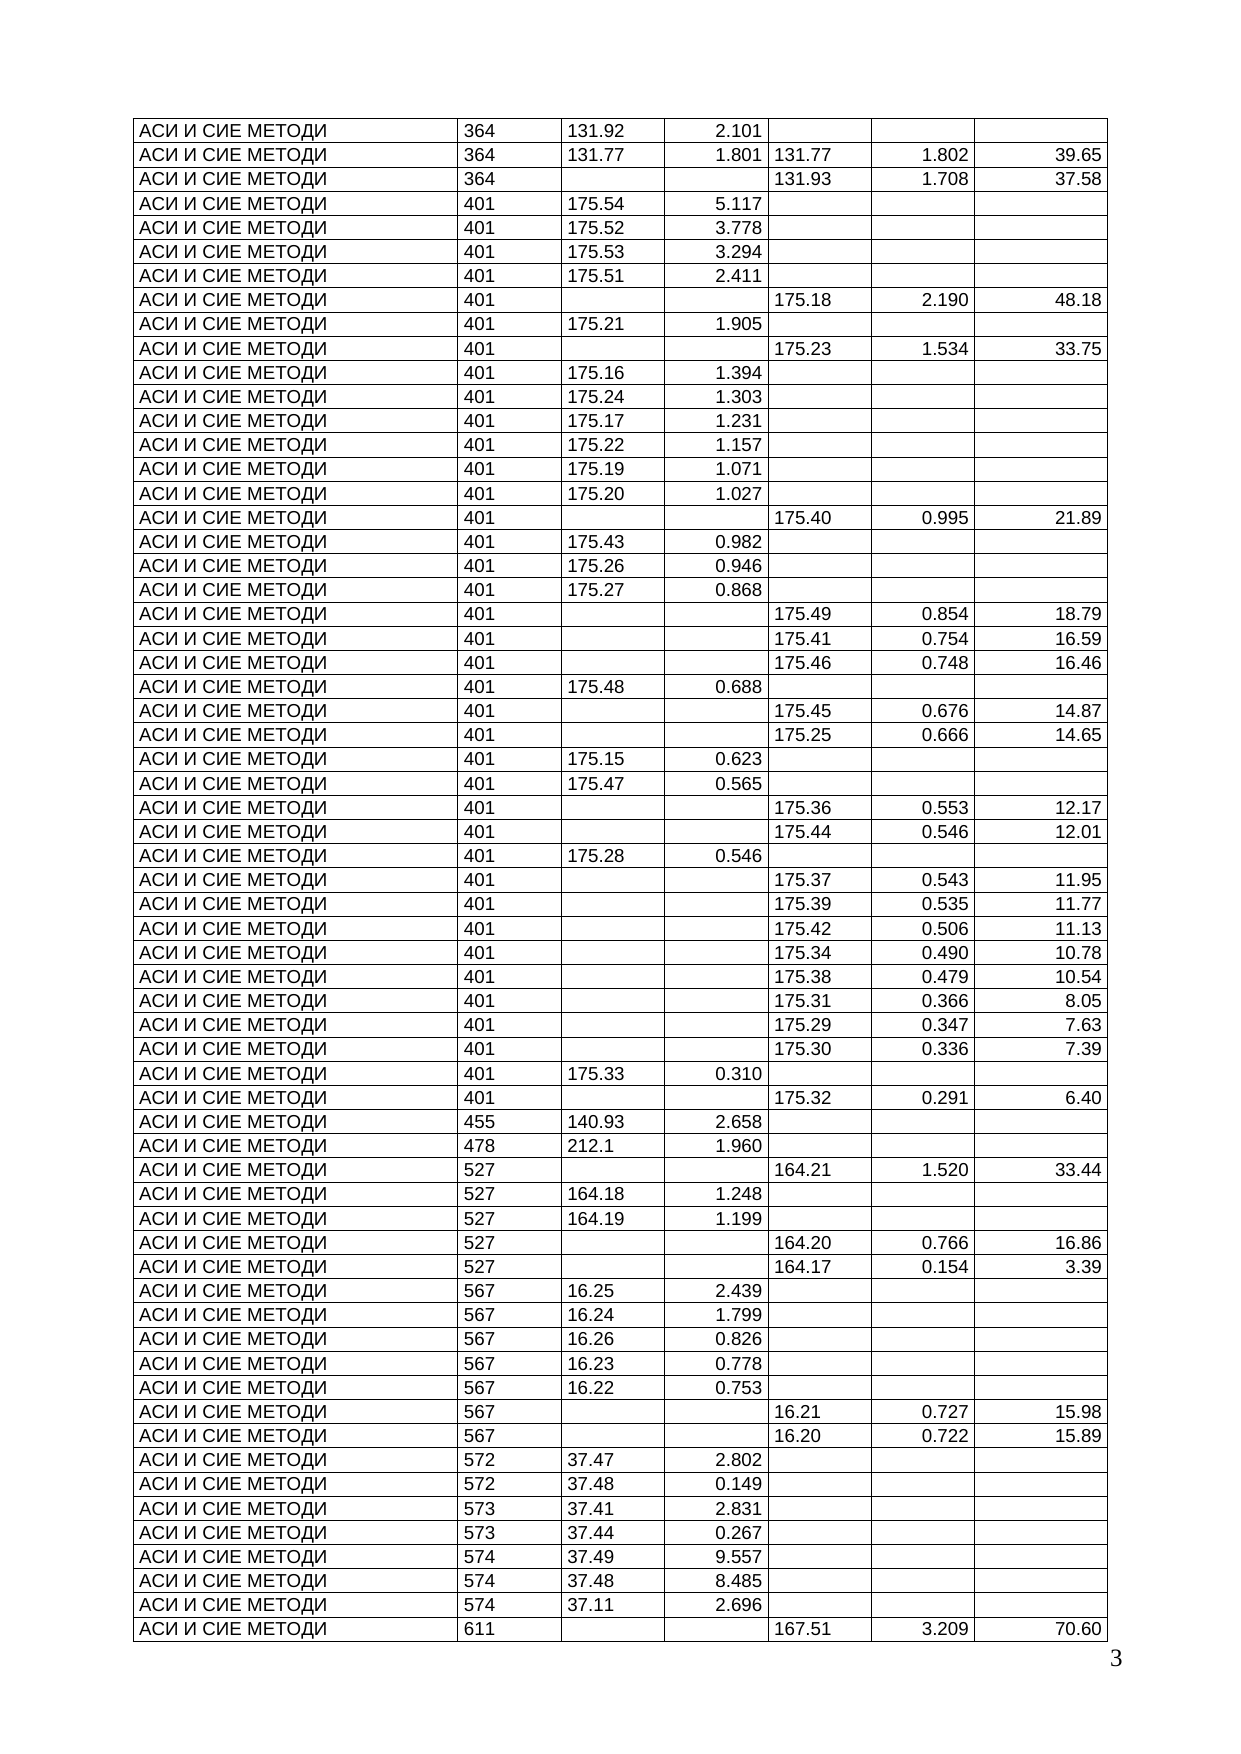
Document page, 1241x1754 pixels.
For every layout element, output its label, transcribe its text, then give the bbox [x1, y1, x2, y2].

table_cell [769, 530, 871, 553]
table_cell 175.52 [562, 216, 664, 239]
table_cell [975, 1352, 1107, 1375]
table_cell 1.799 [665, 1303, 768, 1326]
table_cell 175.29 [769, 1013, 871, 1036]
table_cell АСИ И СИЕ МЕТОДИ [134, 240, 457, 263]
table_cell АСИ И СИЕ МЕТОДИ [134, 1279, 457, 1302]
table_cell [872, 1521, 974, 1544]
table_cell 401 [458, 1086, 561, 1109]
table_cell 401 [458, 288, 561, 311]
table_cell [665, 989, 768, 1012]
table_cell АСИ И СИЕ МЕТОДИ [134, 627, 457, 650]
table_cell [769, 675, 871, 698]
table_cell АСИ И СИЕ МЕТОДИ [134, 1376, 457, 1399]
table_cell [665, 796, 768, 819]
table_cell 0.854 [872, 603, 974, 626]
table_cell 175.53 [562, 240, 664, 263]
table_cell 37.58 [975, 168, 1107, 191]
table_cell [975, 458, 1107, 481]
table_cell АСИ И СИЕ МЕТОДИ [134, 893, 457, 916]
table_cell [769, 1473, 871, 1496]
table_cell [769, 433, 871, 456]
table_cell 12.01 [975, 820, 1107, 843]
table_cell 7.39 [975, 1038, 1107, 1061]
table_cell [562, 651, 664, 674]
table_cell [769, 409, 871, 432]
table_cell 175.22 [562, 433, 664, 456]
table_cell 401 [458, 699, 561, 722]
table_cell [872, 772, 974, 795]
table_cell 455 [458, 1110, 561, 1133]
table_cell [769, 554, 871, 577]
table_cell [562, 603, 664, 626]
table_cell АСИ И СИЕ МЕТОДИ [134, 1134, 457, 1157]
table_cell 0.868 [665, 578, 768, 601]
table_cell 574 [458, 1593, 561, 1616]
table_cell 1.534 [872, 337, 974, 360]
table_cell 16.59 [975, 627, 1107, 650]
table_cell [665, 965, 768, 988]
table_cell 2.831 [665, 1497, 768, 1520]
table_cell [872, 240, 974, 263]
table_cell [769, 216, 871, 239]
table_cell 401 [458, 820, 561, 843]
table_cell 0.490 [872, 941, 974, 964]
table_cell 164.19 [562, 1207, 664, 1230]
table_cell АСИ И СИЕ МЕТОДИ [134, 361, 457, 384]
table_cell [562, 1038, 664, 1061]
table_cell АСИ И СИЕ МЕТОДИ [134, 1473, 457, 1496]
table_cell 2.658 [665, 1110, 768, 1133]
table_cell АСИ И СИЕ МЕТОДИ [134, 1521, 457, 1544]
table_cell [872, 361, 974, 384]
table_cell АСИ И СИЕ МЕТОДИ [134, 119, 457, 142]
table_cell 478 [458, 1134, 561, 1157]
table_cell 175.51 [562, 264, 664, 287]
table_cell 16.22 [562, 1376, 664, 1399]
table_cell АСИ И СИЕ МЕТОДИ [134, 1593, 457, 1616]
table_cell АСИ И СИЕ МЕТОДИ [134, 554, 457, 577]
table_cell 574 [458, 1545, 561, 1568]
table_cell 164.17 [769, 1255, 871, 1278]
table_cell [975, 675, 1107, 698]
table_cell 10.78 [975, 941, 1107, 964]
table_cell 140.93 [562, 1110, 664, 1133]
table_cell [665, 723, 768, 746]
table_cell АСИ И СИЕ МЕТОДИ [134, 1110, 457, 1133]
table_cell [975, 313, 1107, 336]
table_cell [769, 482, 871, 505]
table_cell 401 [458, 772, 561, 795]
table_cell 164.20 [769, 1231, 871, 1254]
table_cell [872, 1376, 974, 1399]
table_cell [665, 941, 768, 964]
table_cell АСИ И СИЕ МЕТОДИ [134, 264, 457, 287]
table_cell 1.394 [665, 361, 768, 384]
table_cell 11.13 [975, 917, 1107, 940]
table_cell 175.48 [562, 675, 664, 698]
table_cell [975, 1279, 1107, 1302]
table_cell 0.479 [872, 965, 974, 988]
table_cell 10.54 [975, 965, 1107, 988]
table_cell 175.27 [562, 578, 664, 601]
table_cell 16.24 [562, 1303, 664, 1326]
table_cell 15.89 [975, 1424, 1107, 1447]
table_cell [975, 119, 1107, 142]
table_cell [665, 168, 768, 191]
table_cell [872, 1473, 974, 1496]
table_cell [872, 1497, 974, 1520]
table_cell 1.199 [665, 1207, 768, 1230]
table_cell [562, 820, 664, 843]
table_cell [975, 361, 1107, 384]
table_cell АСИ И СИЕ МЕТОДИ [134, 603, 457, 626]
table_cell АСИ И СИЕ МЕТОДИ [134, 433, 457, 456]
table_cell [872, 385, 974, 408]
table_cell [769, 119, 871, 142]
table_cell [872, 554, 974, 577]
table_cell 0.982 [665, 530, 768, 553]
table_cell 16.23 [562, 1352, 664, 1375]
table_cell 2.439 [665, 1279, 768, 1302]
table_cell [872, 1545, 974, 1568]
table_cell 611 [458, 1618, 561, 1641]
table_cell [872, 119, 974, 142]
table_cell 131.77 [562, 143, 664, 166]
table_cell 131.93 [769, 168, 871, 191]
table_cell 0.722 [872, 1424, 974, 1447]
table_cell 175.18 [769, 288, 871, 311]
table_cell 573 [458, 1497, 561, 1520]
table_cell 175.20 [562, 482, 664, 505]
table_cell 70.60 [975, 1618, 1107, 1641]
table_cell [562, 288, 664, 311]
table_cell 175.28 [562, 844, 664, 867]
table_cell [872, 264, 974, 287]
table_cell АСИ И СИЕ МЕТОДИ [134, 1231, 457, 1254]
table_cell АСИ И СИЕ МЕТОДИ [134, 192, 457, 215]
table_cell [975, 554, 1107, 577]
table_cell 37.11 [562, 1593, 664, 1616]
table_cell [769, 1376, 871, 1399]
table_cell 3.209 [872, 1618, 974, 1641]
table_cell 0.748 [872, 651, 974, 674]
table_cell [665, 506, 768, 529]
table_cell [872, 433, 974, 456]
table_cell 7.63 [975, 1013, 1107, 1036]
table_cell [769, 772, 871, 795]
table_cell [769, 361, 871, 384]
table_cell АСИ И СИЕ МЕТОДИ [134, 337, 457, 360]
table_cell [975, 192, 1107, 215]
table_cell [769, 748, 871, 771]
table_cell 0.826 [665, 1328, 768, 1351]
table_cell 16.25 [562, 1279, 664, 1302]
table_cell АСИ И СИЕ МЕТОДИ [134, 917, 457, 940]
table_cell 0.506 [872, 917, 974, 940]
table_cell АСИ И СИЕ МЕТОДИ [134, 699, 457, 722]
table_cell 1.157 [665, 433, 768, 456]
table_cell [872, 748, 974, 771]
table_cell 3.778 [665, 216, 768, 239]
table_cell 401 [458, 313, 561, 336]
table_cell АСИ И СИЕ МЕТОДИ [134, 651, 457, 674]
table_cell [665, 917, 768, 940]
table_cell [769, 1303, 871, 1326]
table_cell 0.753 [665, 1376, 768, 1399]
table_cell 16.86 [975, 1231, 1107, 1254]
table_cell 0.995 [872, 506, 974, 529]
table_cell 11.77 [975, 893, 1107, 916]
table_cell 3.294 [665, 240, 768, 263]
table_cell [975, 240, 1107, 263]
table_cell 567 [458, 1400, 561, 1423]
table_cell [769, 844, 871, 867]
table_cell АСИ И СИЕ МЕТОДИ [134, 143, 457, 166]
table_cell [872, 530, 974, 553]
table_cell АСИ И СИЕ МЕТОДИ [134, 723, 457, 746]
table_cell 527 [458, 1158, 561, 1181]
table_cell 401 [458, 1038, 561, 1061]
table_cell 8.05 [975, 989, 1107, 1012]
table_cell АСИ И СИЕ МЕТОДИ [134, 1207, 457, 1230]
table_cell [769, 1279, 871, 1302]
table_cell [769, 1110, 871, 1133]
table_cell [975, 1473, 1107, 1496]
table_cell [975, 1062, 1107, 1085]
table_cell 175.38 [769, 965, 871, 988]
table_cell 401 [458, 554, 561, 577]
table_cell [975, 1303, 1107, 1326]
table_cell АСИ И СИЕ МЕТОДИ [134, 1497, 457, 1520]
table_cell АСИ И СИЕ МЕТОДИ [134, 458, 457, 481]
table_cell 0.553 [872, 796, 974, 819]
table_cell [665, 1231, 768, 1254]
table_cell 527 [458, 1207, 561, 1230]
table_cell 574 [458, 1569, 561, 1592]
table_cell АСИ И СИЕ МЕТОДИ [134, 482, 457, 505]
table_cell 401 [458, 917, 561, 940]
table_cell 175.34 [769, 941, 871, 964]
table_cell 0.535 [872, 893, 974, 916]
table_cell 572 [458, 1473, 561, 1496]
table_cell 16.26 [562, 1328, 664, 1351]
table_cell [769, 1593, 871, 1616]
table_cell [975, 1207, 1107, 1230]
table_cell [975, 1110, 1107, 1133]
table_cell 175.46 [769, 651, 871, 674]
table_cell АСИ И СИЕ МЕТОДИ [134, 578, 457, 601]
table_cell [872, 1593, 974, 1616]
table_cell [562, 699, 664, 722]
table_cell АСИ И СИЕ МЕТОДИ [134, 1618, 457, 1641]
table_cell 401 [458, 941, 561, 964]
table_cell [665, 1424, 768, 1447]
table_cell 175.39 [769, 893, 871, 916]
table_cell [769, 458, 871, 481]
table_cell 175.15 [562, 748, 664, 771]
table_cell 0.366 [872, 989, 974, 1012]
table_cell [665, 1618, 768, 1641]
table_cell 401 [458, 989, 561, 1012]
table_cell 175.30 [769, 1038, 871, 1061]
table_cell 573 [458, 1521, 561, 1544]
table_cell 1.027 [665, 482, 768, 505]
table_cell 12.17 [975, 796, 1107, 819]
table_cell 212.1 [562, 1134, 664, 1157]
table_cell АСИ И СИЕ МЕТОДИ [134, 506, 457, 529]
table_cell 2.411 [665, 264, 768, 287]
table_cell [872, 458, 974, 481]
table_cell [872, 482, 974, 505]
table_cell [975, 1521, 1107, 1544]
table_cell [665, 1400, 768, 1423]
table_cell 0.727 [872, 1400, 974, 1423]
table_cell 6.40 [975, 1086, 1107, 1109]
table_cell 401 [458, 1062, 561, 1085]
table_cell АСИ И СИЕ МЕТОДИ [134, 989, 457, 1012]
table_cell 1.801 [665, 143, 768, 166]
table_cell 0.291 [872, 1086, 974, 1109]
table_cell 37.49 [562, 1545, 664, 1568]
table_cell 37.41 [562, 1497, 664, 1520]
table_cell [769, 1448, 871, 1471]
table_cell [872, 1448, 974, 1471]
table_cell [562, 941, 664, 964]
table_cell АСИ И СИЕ МЕТОДИ [134, 409, 457, 432]
table_cell [665, 337, 768, 360]
table_cell 131.92 [562, 119, 664, 142]
table_cell [769, 1497, 871, 1520]
table_cell [975, 772, 1107, 795]
table_cell 401 [458, 578, 561, 601]
table_cell 364 [458, 168, 561, 191]
table_cell 175.17 [562, 409, 664, 432]
table_cell 567 [458, 1303, 561, 1326]
table_cell 11.95 [975, 868, 1107, 891]
table_cell 0.778 [665, 1352, 768, 1375]
table_cell АСИ И СИЕ МЕТОДИ [134, 1545, 457, 1568]
table_cell 572 [458, 1448, 561, 1471]
table_cell 175.49 [769, 603, 871, 626]
table_cell [562, 1086, 664, 1109]
table_cell [975, 844, 1107, 867]
table_cell 0.766 [872, 1231, 974, 1254]
table_cell [562, 893, 664, 916]
table_cell АСИ И СИЕ МЕТОДИ [134, 796, 457, 819]
table_cell [975, 1134, 1107, 1157]
table_cell [665, 651, 768, 674]
table_cell [872, 216, 974, 239]
table_cell 0.267 [665, 1521, 768, 1544]
table_cell 401 [458, 506, 561, 529]
table_cell 527 [458, 1255, 561, 1278]
table_cell 175.21 [562, 313, 664, 336]
table_cell [975, 530, 1107, 553]
table_cell 175.16 [562, 361, 664, 384]
table_cell 2.802 [665, 1448, 768, 1471]
table_cell [975, 1593, 1107, 1616]
table_cell [872, 1183, 974, 1206]
table_cell [769, 1352, 871, 1375]
table_cell [562, 1158, 664, 1181]
table_cell 527 [458, 1183, 561, 1206]
table_cell [665, 1255, 768, 1278]
table_cell 175.33 [562, 1062, 664, 1085]
table_cell [665, 820, 768, 843]
table_cell 8.485 [665, 1569, 768, 1592]
table_cell 0.347 [872, 1013, 974, 1036]
table_cell [975, 216, 1107, 239]
table_cell АСИ И СИЕ МЕТОДИ [134, 772, 457, 795]
table_cell 401 [458, 723, 561, 746]
table_cell 401 [458, 240, 561, 263]
table_cell [665, 868, 768, 891]
table_cell 1.071 [665, 458, 768, 481]
table_cell [769, 313, 871, 336]
table_cell [769, 1062, 871, 1085]
table_cell [872, 409, 974, 432]
table_cell [975, 1376, 1107, 1399]
table_cell 0.543 [872, 868, 974, 891]
table_cell 37.47 [562, 1448, 664, 1471]
table_cell 0.154 [872, 1255, 974, 1278]
table_cell [975, 1183, 1107, 1206]
table_cell [665, 1086, 768, 1109]
table_cell 14.87 [975, 699, 1107, 722]
table_cell [562, 1231, 664, 1254]
table_cell 401 [458, 264, 561, 287]
table_cell [769, 264, 871, 287]
table_cell [872, 192, 974, 215]
table_cell [975, 1545, 1107, 1568]
table_cell АСИ И СИЕ МЕТОДИ [134, 216, 457, 239]
table_cell АСИ И СИЕ МЕТОДИ [134, 385, 457, 408]
table_cell [975, 264, 1107, 287]
table_cell 401 [458, 965, 561, 988]
table_cell 401 [458, 844, 561, 867]
table_cell АСИ И СИЕ МЕТОДИ [134, 748, 457, 771]
table_cell АСИ И СИЕ МЕТОДИ [134, 1038, 457, 1061]
table_cell 175.23 [769, 337, 871, 360]
table_cell 175.54 [562, 192, 664, 215]
table_cell 175.37 [769, 868, 871, 891]
table_cell [872, 313, 974, 336]
table_cell [872, 1303, 974, 1326]
table_cell 164.21 [769, 1158, 871, 1181]
table_cell 0.546 [872, 820, 974, 843]
table_cell 175.47 [562, 772, 664, 795]
table_cell [562, 1013, 664, 1036]
table_cell АСИ И СИЕ МЕТОДИ [134, 844, 457, 867]
table_cell 401 [458, 868, 561, 891]
table_cell 401 [458, 603, 561, 626]
table_cell [562, 337, 664, 360]
table_cell 175.41 [769, 627, 871, 650]
table_cell 175.40 [769, 506, 871, 529]
table_cell АСИ И СИЕ МЕТОДИ [134, 868, 457, 891]
table_cell [975, 385, 1107, 408]
table_cell 131.77 [769, 143, 871, 166]
table_cell [562, 1618, 664, 1641]
table_cell [665, 893, 768, 916]
table_cell [562, 168, 664, 191]
table_cell 16.46 [975, 651, 1107, 674]
table_cell [665, 699, 768, 722]
table_cell 37.44 [562, 1521, 664, 1544]
table_cell 2.190 [872, 288, 974, 311]
table_cell 175.36 [769, 796, 871, 819]
table_cell 5.117 [665, 192, 768, 215]
table_cell 175.44 [769, 820, 871, 843]
table_cell 0.336 [872, 1038, 974, 1061]
table_cell АСИ И СИЕ МЕТОДИ [134, 530, 457, 553]
table_cell 18.79 [975, 603, 1107, 626]
table_cell 1.303 [665, 385, 768, 408]
table_cell 567 [458, 1328, 561, 1351]
table_cell 175.26 [562, 554, 664, 577]
table_cell [562, 989, 664, 1012]
table_cell 0.149 [665, 1473, 768, 1496]
table_cell 401 [458, 337, 561, 360]
table_cell 175.19 [562, 458, 664, 481]
table_cell 16.21 [769, 1400, 871, 1423]
table_cell [769, 1207, 871, 1230]
table_cell 401 [458, 675, 561, 698]
table_cell [665, 1038, 768, 1061]
table_cell [975, 1328, 1107, 1351]
table_cell 164.18 [562, 1183, 664, 1206]
table_cell 0.546 [665, 844, 768, 867]
table_cell АСИ И СИЕ МЕТОДИ [134, 168, 457, 191]
table_cell АСИ И СИЕ МЕТОДИ [134, 1352, 457, 1375]
table_cell АСИ И СИЕ МЕТОДИ [134, 1448, 457, 1471]
table_cell 16.20 [769, 1424, 871, 1447]
table_cell [872, 844, 974, 867]
table_cell [562, 965, 664, 988]
table_cell [769, 1569, 871, 1592]
table_cell 401 [458, 385, 561, 408]
table_cell [872, 1110, 974, 1133]
table_cell АСИ И СИЕ МЕТОДИ [134, 1086, 457, 1109]
table_cell 401 [458, 627, 561, 650]
table_cell 167.51 [769, 1618, 871, 1641]
table_cell 401 [458, 651, 561, 674]
table_cell 364 [458, 119, 561, 142]
table_cell 401 [458, 748, 561, 771]
table_cell АСИ И СИЕ МЕТОДИ [134, 1158, 457, 1181]
table_cell 2.696 [665, 1593, 768, 1616]
table_cell [562, 1424, 664, 1447]
table_cell [975, 409, 1107, 432]
table_cell 1.520 [872, 1158, 974, 1181]
table_cell [872, 1569, 974, 1592]
table_cell [562, 723, 664, 746]
table_cell 175.24 [562, 385, 664, 408]
table_cell [872, 1062, 974, 1085]
table_cell [665, 603, 768, 626]
table_cell 175.32 [769, 1086, 871, 1109]
table_cell [665, 288, 768, 311]
table_cell 175.42 [769, 917, 871, 940]
table_cell [872, 1328, 974, 1351]
table_cell 37.48 [562, 1473, 664, 1496]
table_cell 1.248 [665, 1183, 768, 1206]
table_cell [665, 1013, 768, 1036]
table_cell 401 [458, 796, 561, 819]
table_cell 2.101 [665, 119, 768, 142]
table_cell [769, 1545, 871, 1568]
table_cell [562, 506, 664, 529]
table_cell [975, 482, 1107, 505]
table_cell 39.65 [975, 143, 1107, 166]
table_cell АСИ И СИЕ МЕТОДИ [134, 288, 457, 311]
table_cell 48.18 [975, 288, 1107, 311]
table_cell 175.25 [769, 723, 871, 746]
table_cell АСИ И СИЕ МЕТОДИ [134, 1424, 457, 1447]
table_cell 401 [458, 893, 561, 916]
table_cell [975, 1569, 1107, 1592]
table_cell 0.310 [665, 1062, 768, 1085]
table_cell АСИ И СИЕ МЕТОДИ [134, 1062, 457, 1085]
table_cell 33.75 [975, 337, 1107, 360]
table_cell АСИ И СИЕ МЕТОДИ [134, 1255, 457, 1278]
table_cell 175.45 [769, 699, 871, 722]
table_cell АСИ И СИЕ МЕТОДИ [134, 1328, 457, 1351]
table_cell [872, 1207, 974, 1230]
table_cell АСИ И СИЕ МЕТОДИ [134, 1303, 457, 1326]
table_cell 401 [458, 1013, 561, 1036]
table_cell 1.708 [872, 168, 974, 191]
table_cell АСИ И СИЕ МЕТОДИ [134, 313, 457, 336]
table_cell [769, 385, 871, 408]
table_cell [665, 627, 768, 650]
table_cell 0.754 [872, 627, 974, 650]
table_cell 567 [458, 1424, 561, 1447]
table_cell [562, 796, 664, 819]
table_cell [975, 1448, 1107, 1471]
table_cell 0.623 [665, 748, 768, 771]
table_cell АСИ И СИЕ МЕТОДИ [134, 941, 457, 964]
table_cell [872, 1134, 974, 1157]
table_cell [769, 1328, 871, 1351]
table_cell 567 [458, 1376, 561, 1399]
table_cell 33.44 [975, 1158, 1107, 1181]
table_cell [769, 240, 871, 263]
table_cell АСИ И СИЕ МЕТОДИ [134, 1569, 457, 1592]
table_cell [769, 1134, 871, 1157]
table_cell 567 [458, 1279, 561, 1302]
table_cell [665, 1158, 768, 1181]
table_cell 1.802 [872, 143, 974, 166]
table_cell 364 [458, 143, 561, 166]
table_cell 401 [458, 433, 561, 456]
table_cell 0.666 [872, 723, 974, 746]
table_cell [769, 192, 871, 215]
table_cell 401 [458, 361, 561, 384]
table_cell 175.43 [562, 530, 664, 553]
table_cell 21.89 [975, 506, 1107, 529]
table_cell 401 [458, 409, 561, 432]
table_cell 3.39 [975, 1255, 1107, 1278]
table_cell [872, 578, 974, 601]
table_cell 175.31 [769, 989, 871, 1012]
table_cell 401 [458, 530, 561, 553]
table_cell [872, 675, 974, 698]
table_cell [872, 1279, 974, 1302]
table_cell 1.905 [665, 313, 768, 336]
table_cell [769, 1521, 871, 1544]
table_cell 527 [458, 1231, 561, 1254]
table_cell 0.676 [872, 699, 974, 722]
table_cell [562, 627, 664, 650]
table_cell 37.48 [562, 1569, 664, 1592]
table_cell 15.98 [975, 1400, 1107, 1423]
table_cell АСИ И СИЕ МЕТОДИ [134, 965, 457, 988]
table_cell [562, 1255, 664, 1278]
table_cell АСИ И СИЕ МЕТОДИ [134, 1183, 457, 1206]
table_cell 9.557 [665, 1545, 768, 1568]
table_cell [562, 868, 664, 891]
table_cell [769, 1183, 871, 1206]
table_cell 401 [458, 482, 561, 505]
table_cell [975, 748, 1107, 771]
table_cell 14.65 [975, 723, 1107, 746]
table_cell 0.565 [665, 772, 768, 795]
table_cell [769, 578, 871, 601]
table_cell [562, 917, 664, 940]
table_cell АСИ И СИЕ МЕТОДИ [134, 1013, 457, 1036]
table_cell 0.946 [665, 554, 768, 577]
table_cell 567 [458, 1352, 561, 1375]
table_cell [562, 1400, 664, 1423]
table_cell АСИ И СИЕ МЕТОДИ [134, 1400, 457, 1423]
table_cell [975, 433, 1107, 456]
table_cell 1.960 [665, 1134, 768, 1157]
table_cell 401 [458, 192, 561, 215]
table_cell [872, 1352, 974, 1375]
table_cell АСИ И СИЕ МЕТОДИ [134, 820, 457, 843]
table_cell [975, 1497, 1107, 1520]
table_cell 401 [458, 216, 561, 239]
table_cell 1.231 [665, 409, 768, 432]
table_cell 0.688 [665, 675, 768, 698]
table_cell [975, 578, 1107, 601]
table_cell 401 [458, 458, 561, 481]
table_cell АСИ И СИЕ МЕТОДИ [134, 675, 457, 698]
